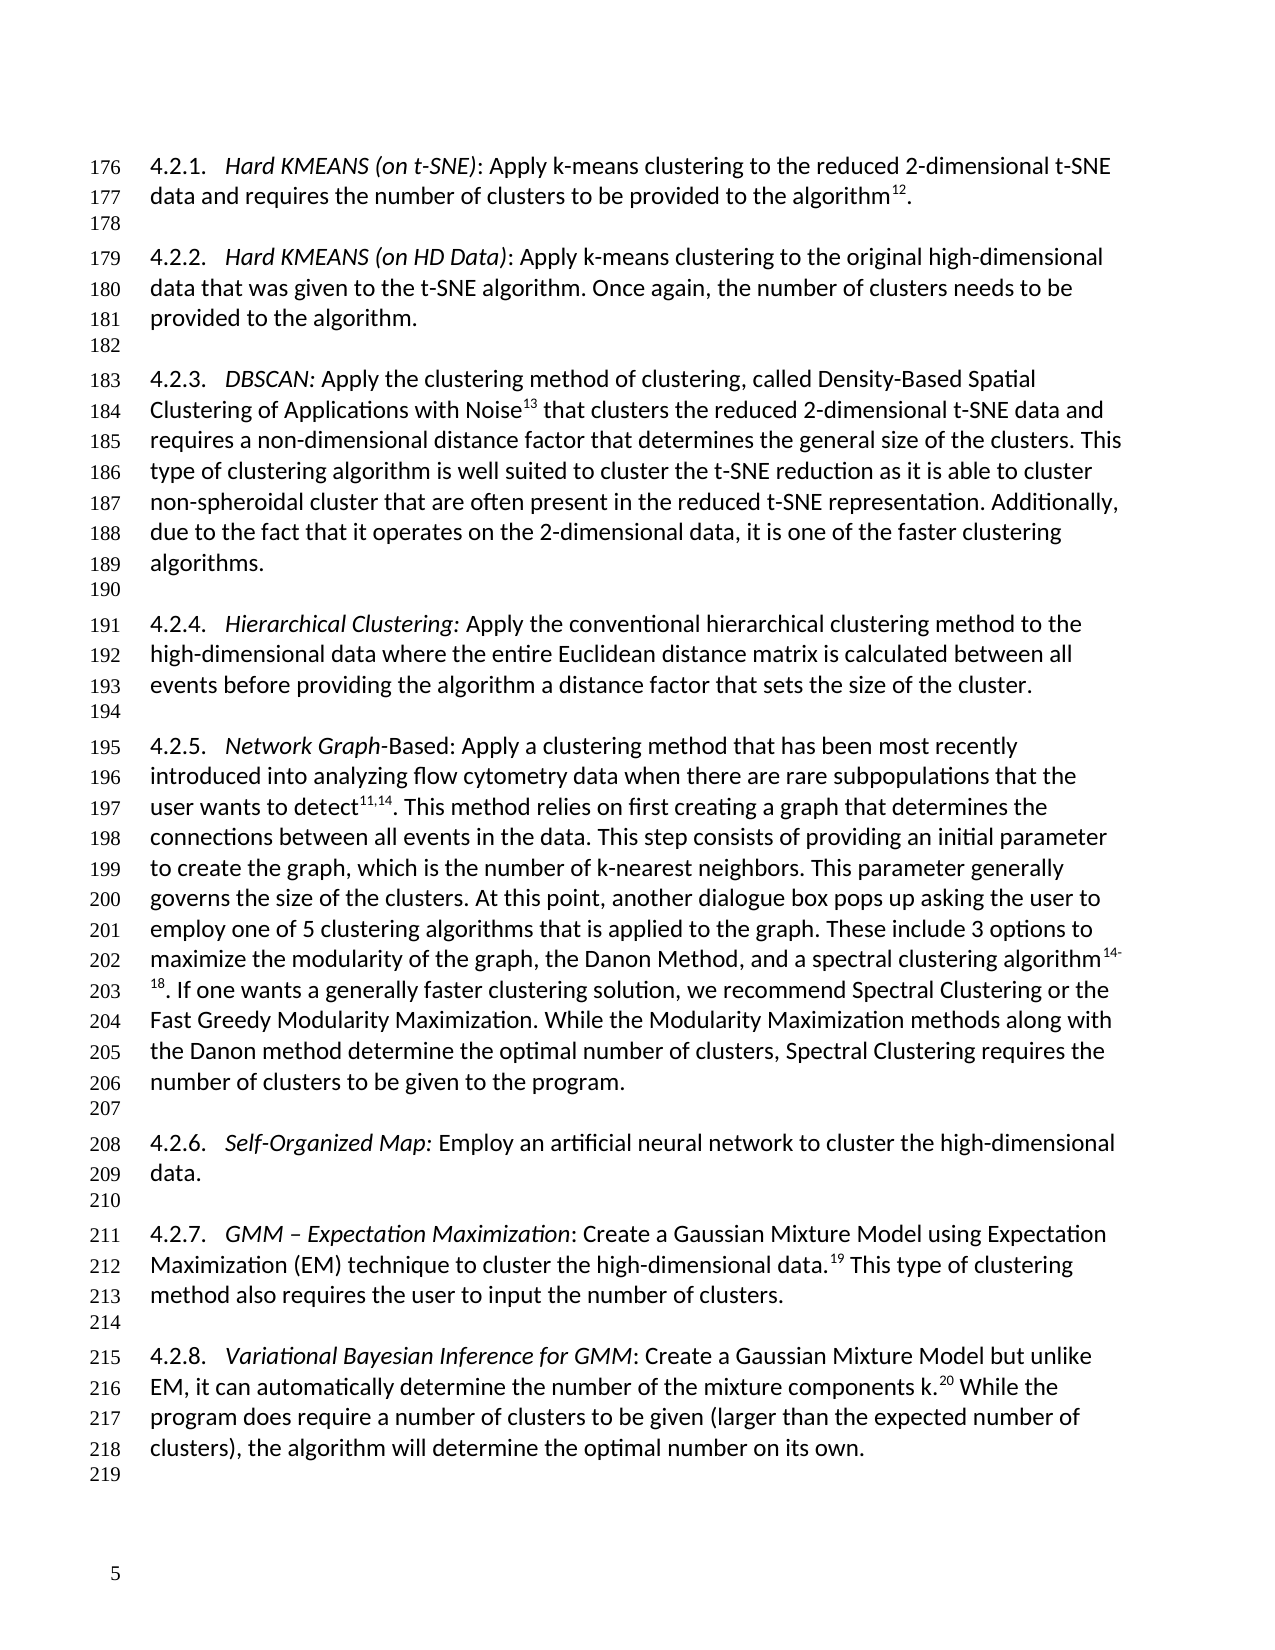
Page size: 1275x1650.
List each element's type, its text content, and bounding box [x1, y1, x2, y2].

list Hard KMEANS (on HD Data): Apply k-means clustering to the original high-dimensional data that was given to the t-SNE algorithm. Once again, the number of clusters needs to be provided to the algorithm. [150, 242, 1125, 333]
list Hierarchical Clustering: Apply the conventional hierarchical clustering method to the high-dimensional data where the entire Euclidean distance matrix is calculated between all events before providing the algorithm a distance factor that sets the size of the cluster. [150, 608, 1125, 699]
list GMM – Expectation Maximization: Create a Gaussian Mixture Model using Expectation Maximization (EM) technique to cluster the high-dimensional data.19 This type of clustering method also requires the user to input the number of clusters. [150, 1218, 1125, 1310]
list Variational Bayesian Inference for GMM: Create a Gaussian Mixture Model but unlike EM, it can automatically determine the number of the mixture components k.20 While the program does require a number of clusters to be given (larger than the expected number of clusters), the algorithm will determine the optimal number on its own. [150, 1340, 1125, 1462]
list Network Graph-Based: Apply a clustering method that has been most recently introduced into analyzing flow cytometry data when there are rare subpopulations that the user wants to detect11,14. This method relies on first creating a graph that determines the connections between all events in the data. This step consists of providing an initial parameter to create the graph, which is the number of k-nearest neighbors. This parameter generally governs the size of the clusters. At this point, another dialogue box pops up asking the user to employ one of 5 clustering algorithms that is applied to the graph. These include 3 options to maximize the modularity of the graph, the Danon Method, and a spectral clustering algorithm14-18. If one wants a generally faster clustering solution, we recommend Spectral Clustering or the Fast Greedy Modularity Maximization. While the Modularity Maximization methods along with the Danon method determine the optimal number of clusters, Spectral Clustering requires the number of clusters to be given to the program. [150, 730, 1125, 1096]
list Hard KMEANS (on t-SNE): Apply k-means clustering to the reduced 2-dimensional t-SNE data and requires the number of clusters to be provided to the algorithm12. [150, 150, 1125, 211]
list Self-Organized Map: Employ an artificial neural network to cluster the high-dimensional data. [150, 1127, 1125, 1188]
list DBSCAN: Apply the clustering method of clustering, called Density-Based Spatial Clustering of Applications with Noise13 that clusters the reduced 2-dimensional t-SNE data and requires a non-dimensional distance factor that determines the general size of the clusters. This type of clustering algorithm is well suited to cluster the t-SNE reduction as it is able to cluster non-spheroidal cluster that are often present in the reduced t-SNE representation. Additionally, due to the fact that it operates on the 2-dimensional data, it is one of the faster clustering algorithms. [150, 364, 1125, 577]
